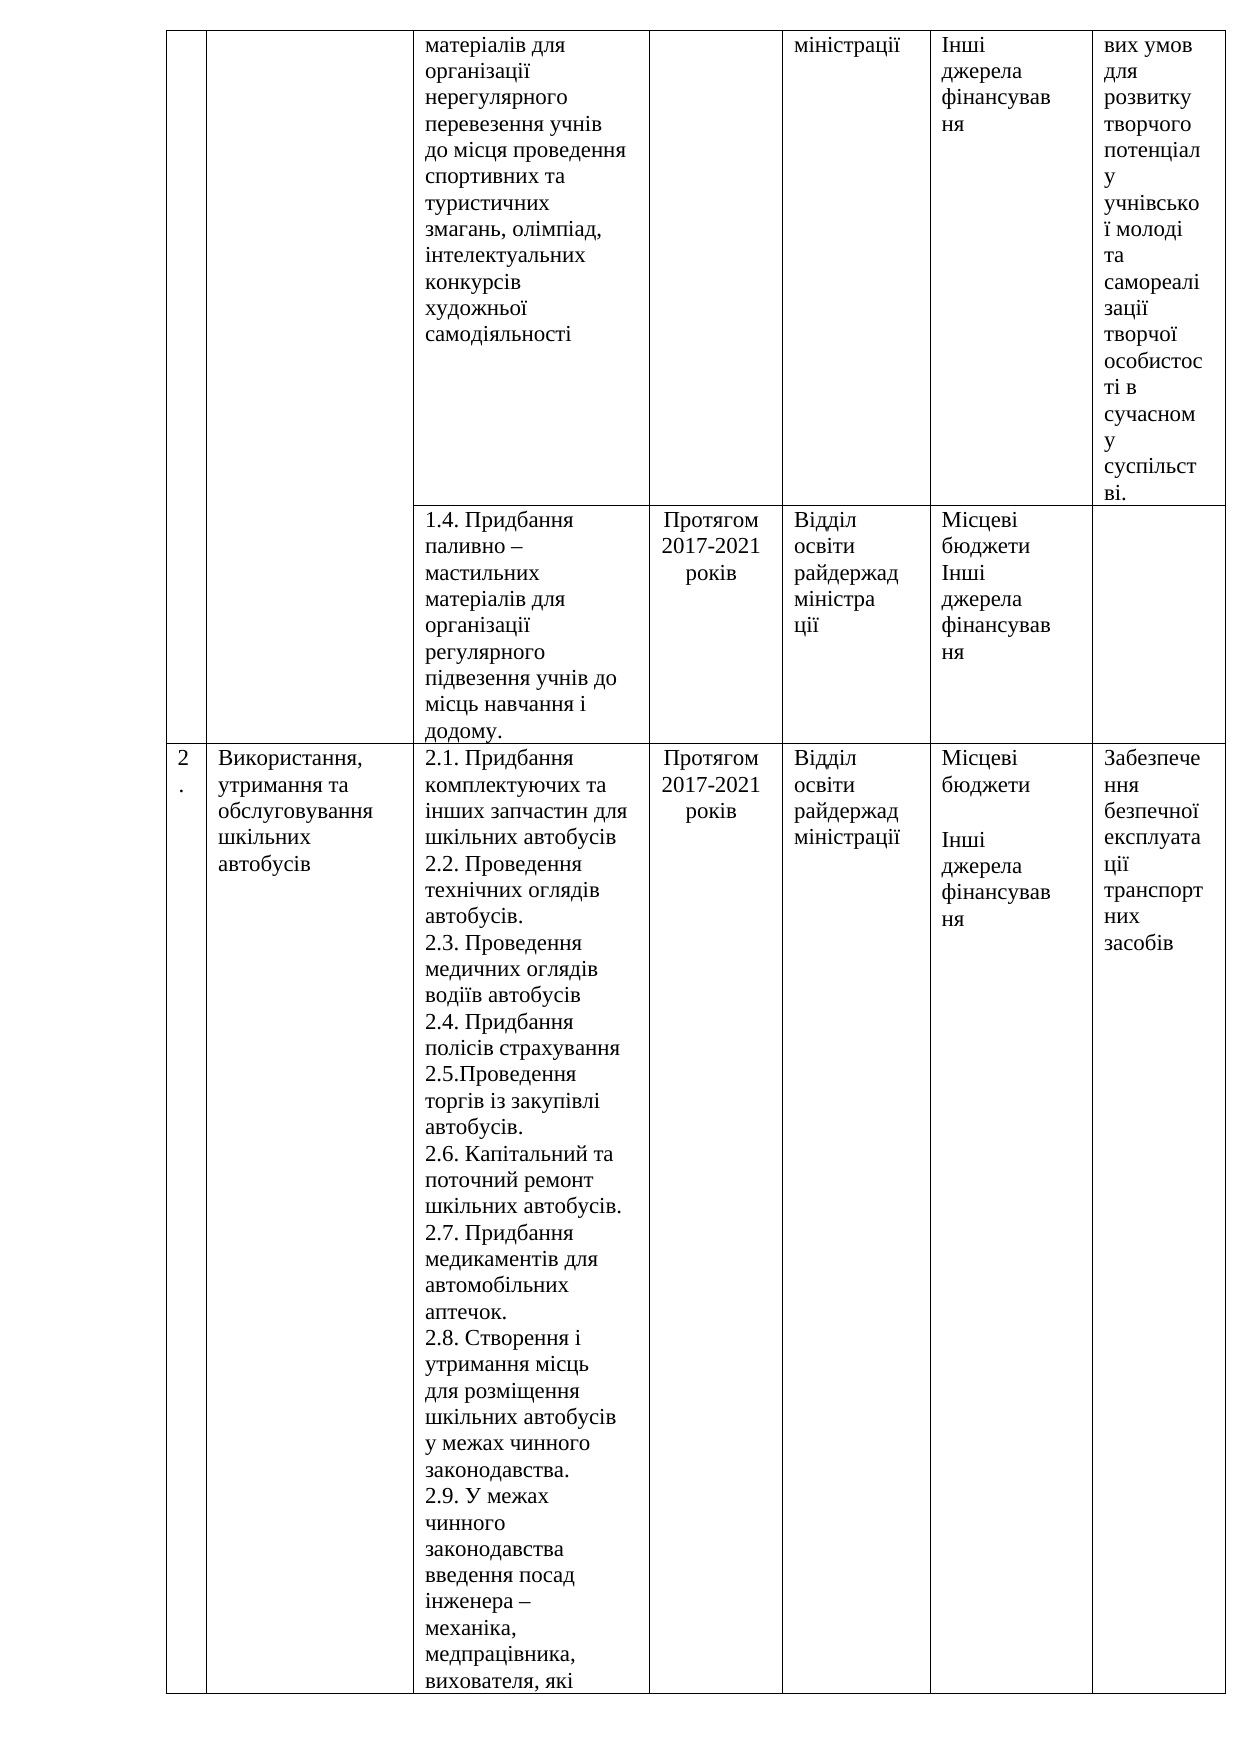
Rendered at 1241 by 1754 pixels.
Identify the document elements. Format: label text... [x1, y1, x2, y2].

table_cell Протягом 2017-2021 років [650, 506, 782, 743]
table_cell Місцеві бюджети Інші джерела фінансував ня [931, 506, 1092, 743]
table_cell Інші джерела фінансував ня [931, 31, 1092, 505]
table_cell 1.4. Придбання паливно – мастильних матеріалів для організації регулярного підвезення учнів до місць навчання і додому. [414, 506, 649, 743]
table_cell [650, 31, 782, 505]
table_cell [783, 31, 930, 505]
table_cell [1093, 744, 1225, 1693]
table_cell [931, 744, 1092, 1693]
table_cell [1093, 506, 1225, 743]
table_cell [207, 744, 413, 1693]
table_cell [414, 31, 649, 505]
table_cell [783, 744, 930, 1693]
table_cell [650, 744, 782, 1693]
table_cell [1093, 31, 1225, 505]
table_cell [414, 744, 649, 1693]
table_cell 2. [167, 744, 206, 1693]
table_cell Відділ освіти райдержадміністра ції [783, 506, 930, 743]
